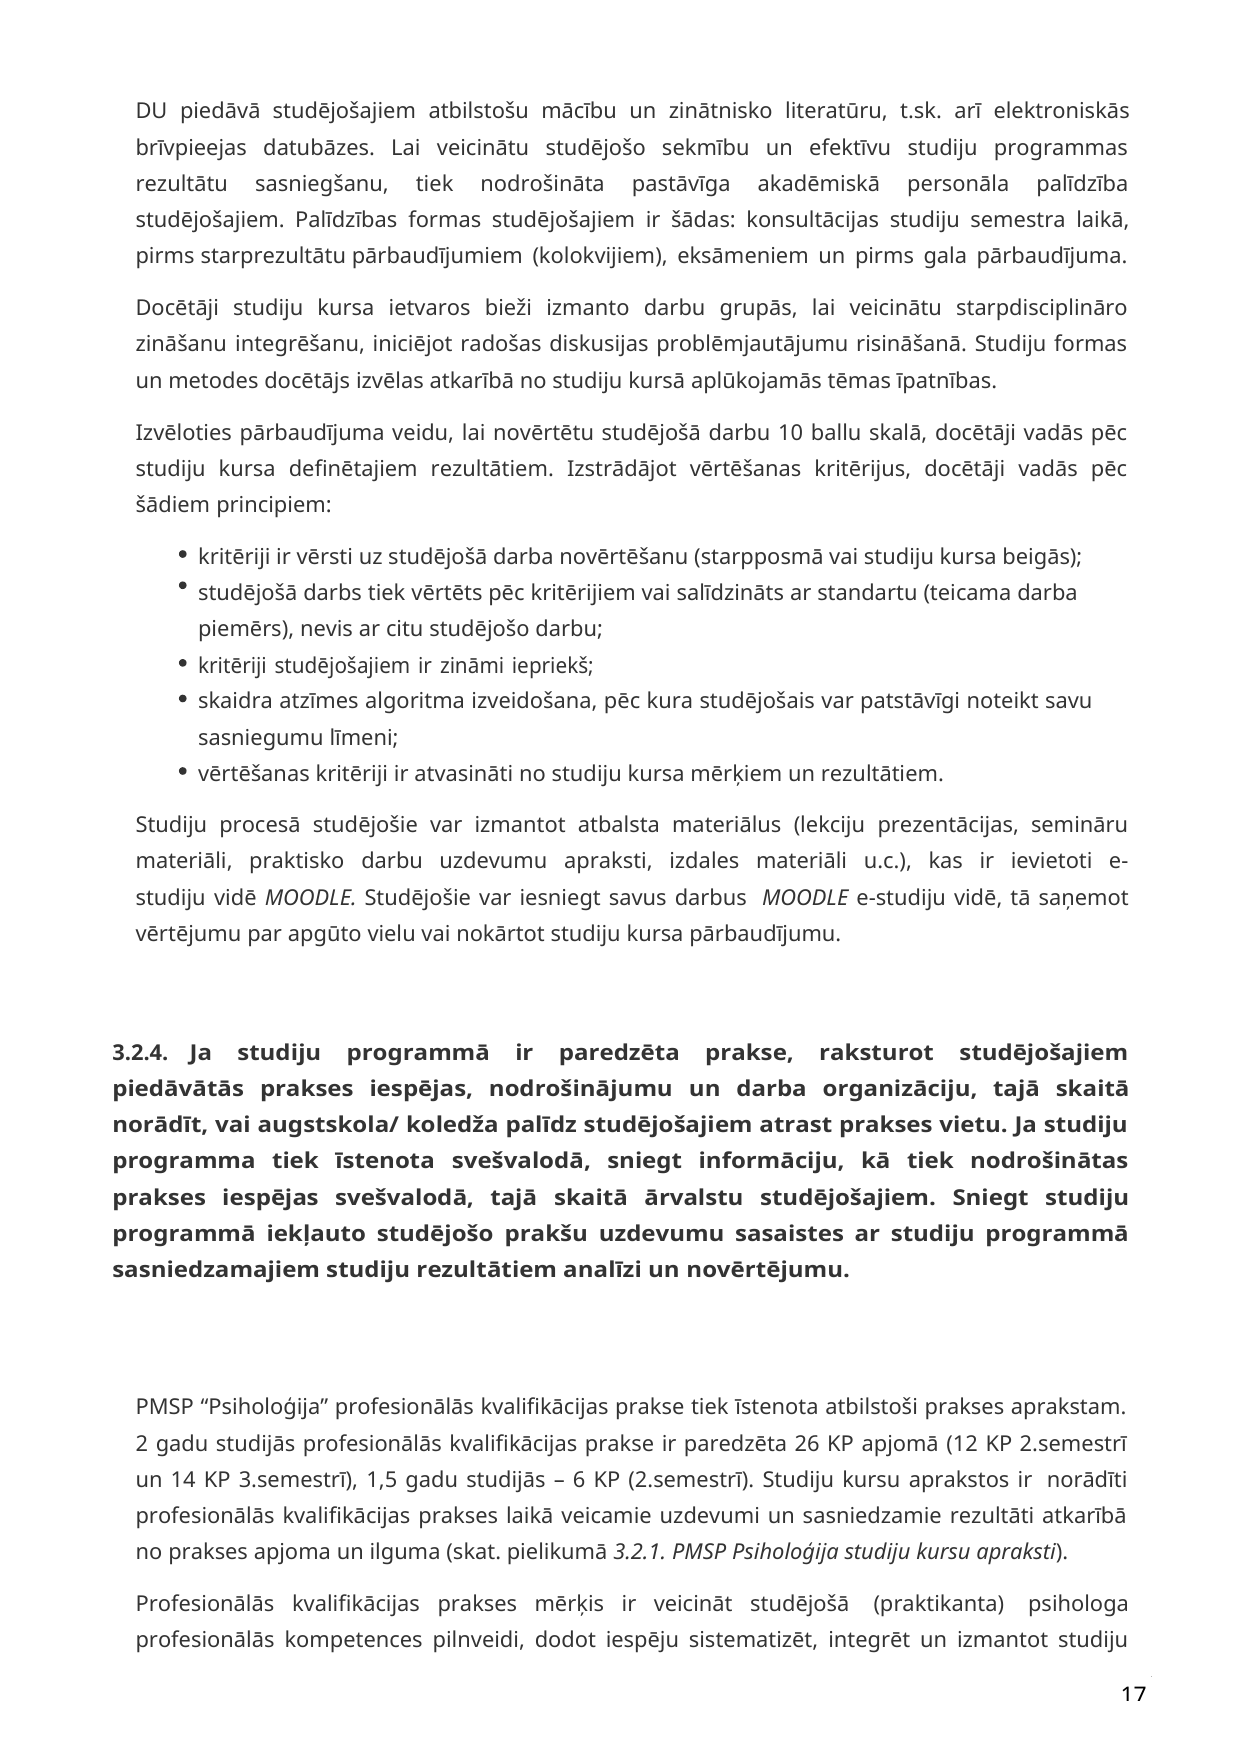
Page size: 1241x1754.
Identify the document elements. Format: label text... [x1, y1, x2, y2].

text kritēriji ir vērsti uz studējošā darba novērtēšanu (starpposmā vai studiju kursa beigās); studējošā darbs tiek vērtēts pēc kritērijiem vai salīdzināts ar standartu (teicama darba piemērs), nevis ar citu studējošo darbu; [198, 541, 1131, 643]
text kritēriji studējošajiem ir zināmi iepriekš; [198, 650, 1163, 679]
text vērtēšanas kritēriji ir atvasināti no studiju kursa mērķiem un rezultātiem. [198, 758, 1163, 788]
text PMSP “Psiholoģija” profesionālās kvaliﬁkācijas prakse tiek īstenota atbilstoši prakses aprakstam. 2 gadu studijās profesionālās kvaliﬁkācijas prakse ir paredzēta 26 KP apjomā (12 KP 2.semestrī un 14 KP 3.semestrī), 1,5 gadu studijās – 6 KP (2.semestrī). Studiju kursu aprakstos ir norādīti profesionālās kvaliﬁkācijas prakses laikā veicamie uzdevumi un sasniedzamie rezultāti atkarībā no prakses apjoma un ilguma (skat. pielikumā 3.2.1. PMSP Psiholoģija studiju kursu apraksti). [135, 1391, 1128, 1566]
text skaidra atzīmes algoritma izveidošana, pēc kura studējošais var patstāvīgi noteikt savu sasniegumu līmeni; [198, 685, 1163, 751]
text Docētāji studiju kursa ietvaros bieži izmanto darbu grupās, lai veicinātu starpdisciplināro zināšanu integrēšanu, iniciējot radošas diskusijas problēmjautājumu risināšanā. Studiju formas un metodes docētājs izvēlas atkarībā no studiju kursā aplūkojamās tēmas īpatnības. [135, 292, 1128, 394]
subtitle Ja studiju programmā ir paredzēta prakse, raksturot studējošajiem piedāvātās prakses iespējas, nodrošinājumu un darba organizāciju, tajā skaitā norādīt, vai augstskola/ koledža palīdz studējošajiem atrast prakses vietu. Ja studiju programma tiek īstenota svešvalodā, sniegt informāciju, kā tiek nodrošinātas prakses iespējas svešvalodā, tajā skaitā ārvalstu studējošajiem. Sniegt studiju programmā iekļauto studējošo prakšu uzdevumu sasaistes ar studiju programmā sasniedzamajiem studiju rezultātiem analīzi un novērtējumu. [112, 1037, 1129, 1284]
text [135, 1588, 1129, 1654]
text Izvēloties pārbaudījuma veidu, lai novērtētu studējošā darbu 10 ballu skalā, docētāji vadās pēc studiju kursa deﬁnētajiem rezultātiem. Izstrādājot vērtēšanas kritērijus, docētāji vadās pēc šādiem principiem: [135, 417, 1128, 519]
text Studiju procesā studējošie var izmantot atbalsta materiālus (lekciju prezentācijas, semināru materiāli, praktisko darbu uzdevumu apraksti, izdales materiāli u.c.), kas ir ievietoti e-studiju vidē MOODLE. Studējošie var iesniegt savus darbus MOODLE e-studiju vidē, tā saņemot vērtējumu par apgūto vielu vai nokārtot studiju kursa pārbaudījumu. [135, 809, 1129, 948]
text DU piedāvā studējošajiem atbilstošu mācību un zinātnisko literatūru, t.sk. arī elektroniskās brīvpieejas datubāzes. Lai veicinātu studējošo sekmību un efektīvu studiju programmas rezultātu sasniegšanu, tiek nodrošināta pastāvīga akadēmiskā personāla palīdzība studējošajiem. Palīdzības formas studējošajiem ir šādas: konsultācijas studiju semestra laikā, pirms starprezultātu pārbaudījumiem (kolokvijiem), eksāmeniem un pirms gala pārbaudījuma. [135, 95, 1129, 270]
